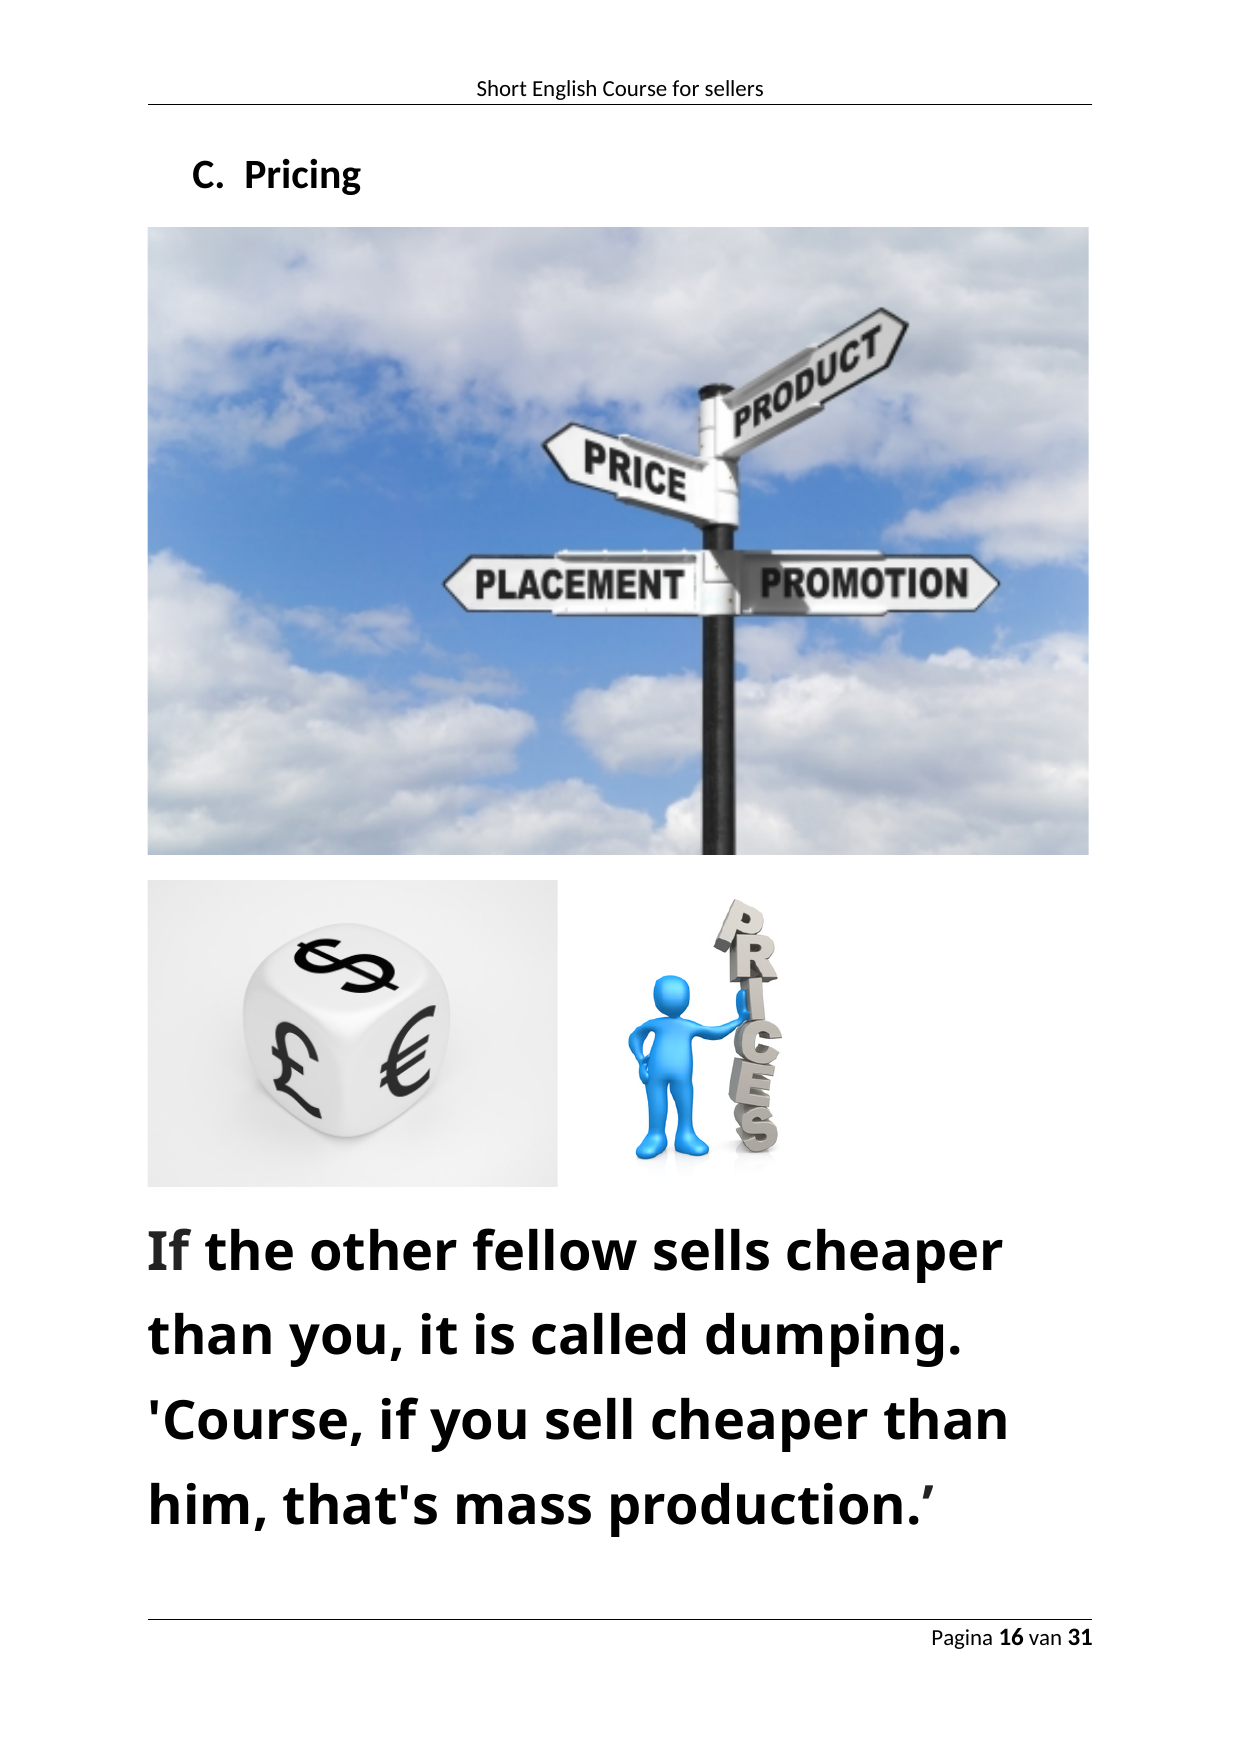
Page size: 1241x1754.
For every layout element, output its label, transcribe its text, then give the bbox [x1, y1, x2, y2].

picture [147, 227, 1089, 855]
text C. Pricing [192, 148, 1092, 198]
text If the other fellow sells cheaper than you, it is called dumping. 'Course, if you sell cheaper than him, that's mass production.’ [148, 1212, 1092, 1540]
picture [147, 880, 558, 1187]
picture [562, 887, 863, 1187]
